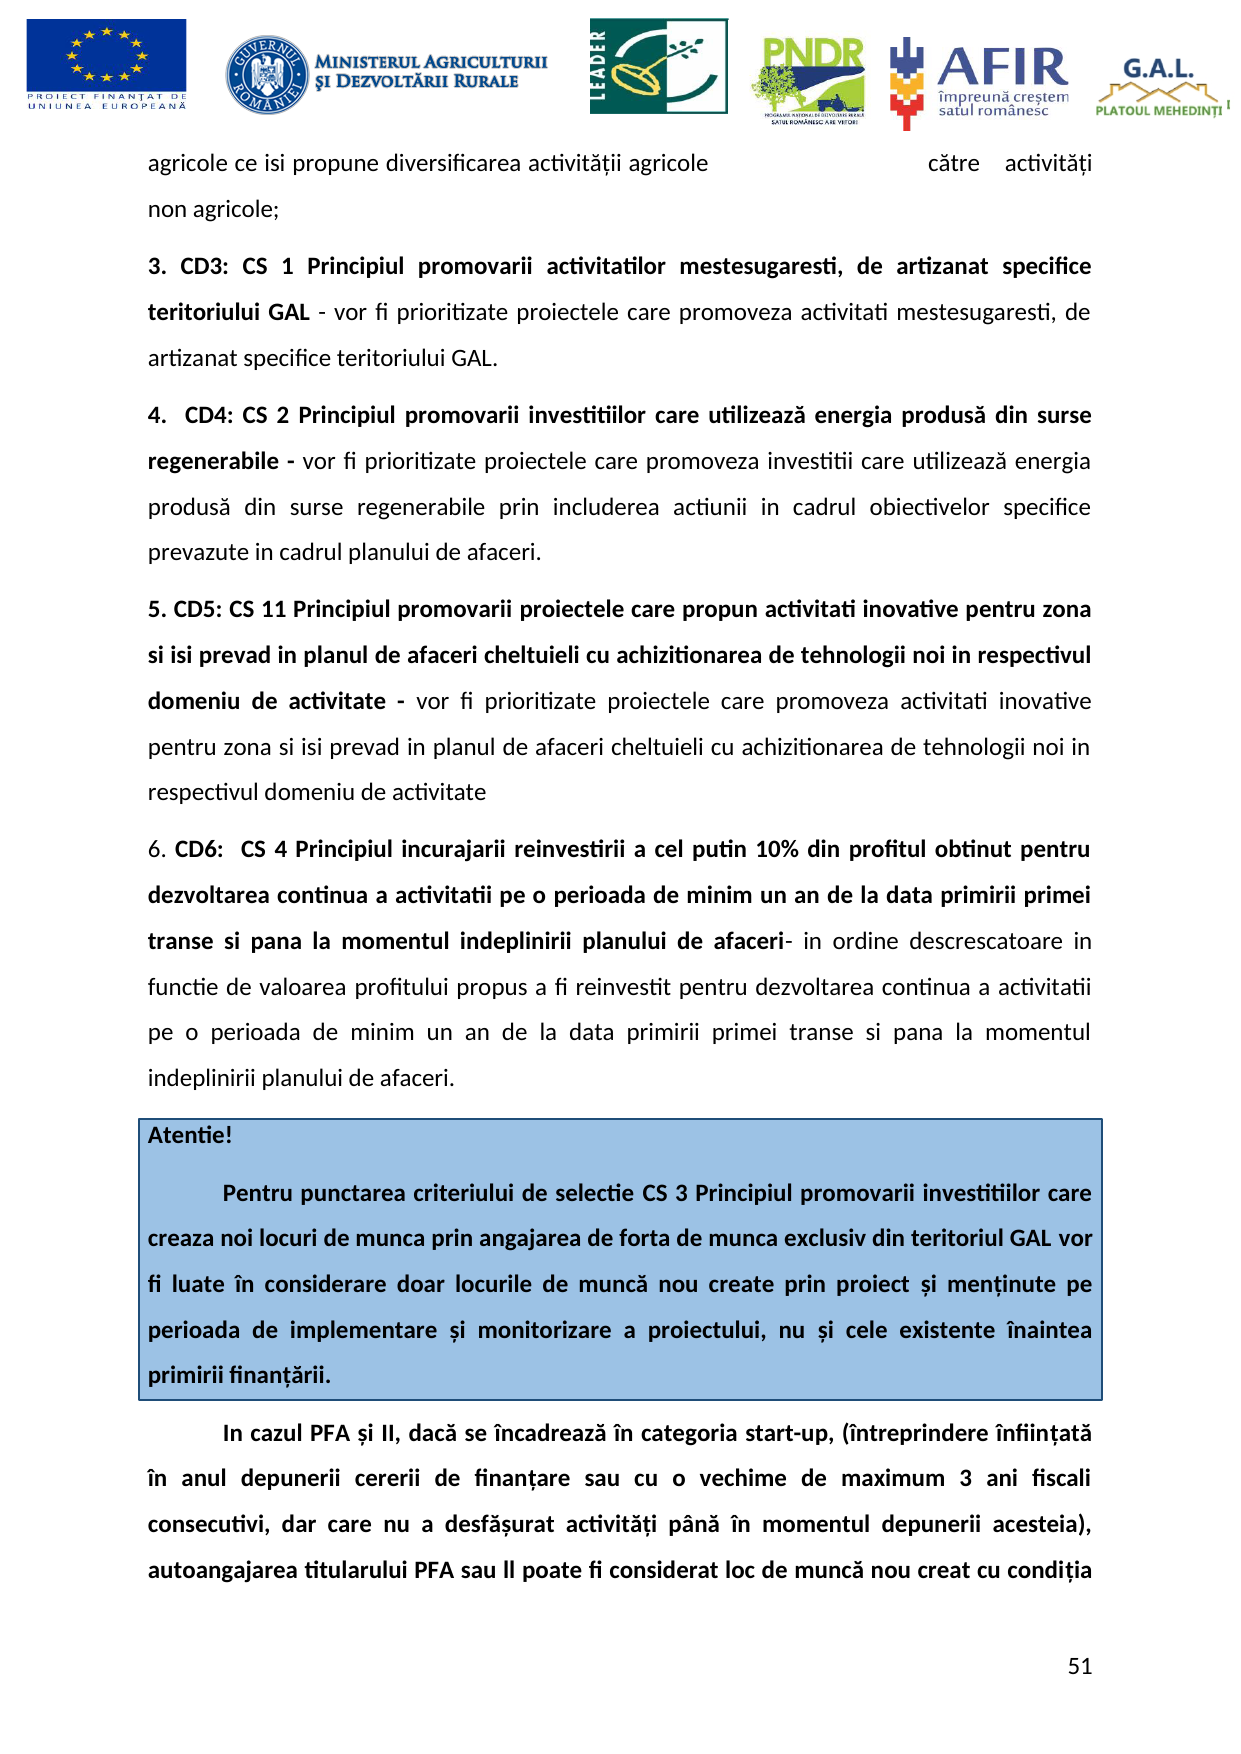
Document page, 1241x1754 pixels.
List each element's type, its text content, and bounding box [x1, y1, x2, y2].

text Pentru punctarea criteriului de selectie CS 3 Principiul promovarii investitiilor care creaza noi locuri de munca prin angajarea de forta de munca exclusiv din teritoriul GAL vor fi luate în considerare doar locurile de muncă nou create prin proiect şi menţinute pe perioada de implementare şi monitorizare a proiectului, nu şi cele existente înaintea primirii finanţării. [148, 1177, 1093, 1390]
picture [1077, 31, 1235, 125]
text 4. CD4: CS 2 Principiul promovarii investitiilor care utilizează energia produsă din surse regenerabile - vor fi prioritizate proiectele care promoveza investitii care utilizează energia produsă din surse regenerabile prin includerea actiunii in cadrul obiectivelor specifice prevazute in cadrul planului de afaceri. [148, 399, 1093, 567]
text 3. CD3: CS 1 Principiul promovarii activitatilor mestesugaresti, de artizanat specifice teritoriului GAL - vor fi prioritizate proiectele care promoveza activitati mestesugaresti, de artizanat specifice teritoriului GAL. [148, 251, 1093, 372]
text Atentie! [148, 1119, 1093, 1150]
picture [26, 19, 187, 113]
picture [214, 19, 550, 133]
text 6. CD6: CS 4 Principiul incurajarii reinvestirii a cel putin 10% din profitul obtinut pentru dezvoltarea continua a activitatii pe o perioada de minim un an de la data primirii primei transe si pana la momentul indeplinirii planului de afaceri- in ordine descrescatoare in functie de valoarea profitului propus a fi reinvestit pentru dezvoltarea continua a activitatii pe o perioada de minim un an de la data primirii primei transe si pana la momentul indeplinirii planului de afaceri. [148, 834, 1093, 1093]
picture [590, 18, 1069, 148]
text 5. CD5: CS 11 Principiul promovarii proiectele care propun activitati inovative pentru zona si isi prevad in planul de afaceri cheltuieli cu achizitionarea de tehnologii noi in respectivul domeniu de activitate - vor fi prioritizate proiectele care promoveza activitati inovative pentru zona si isi prevad in planul de afaceri cheltuieli cu achizitionarea de tehnologii noi in respectivul domeniu de activitate [148, 593, 1093, 807]
